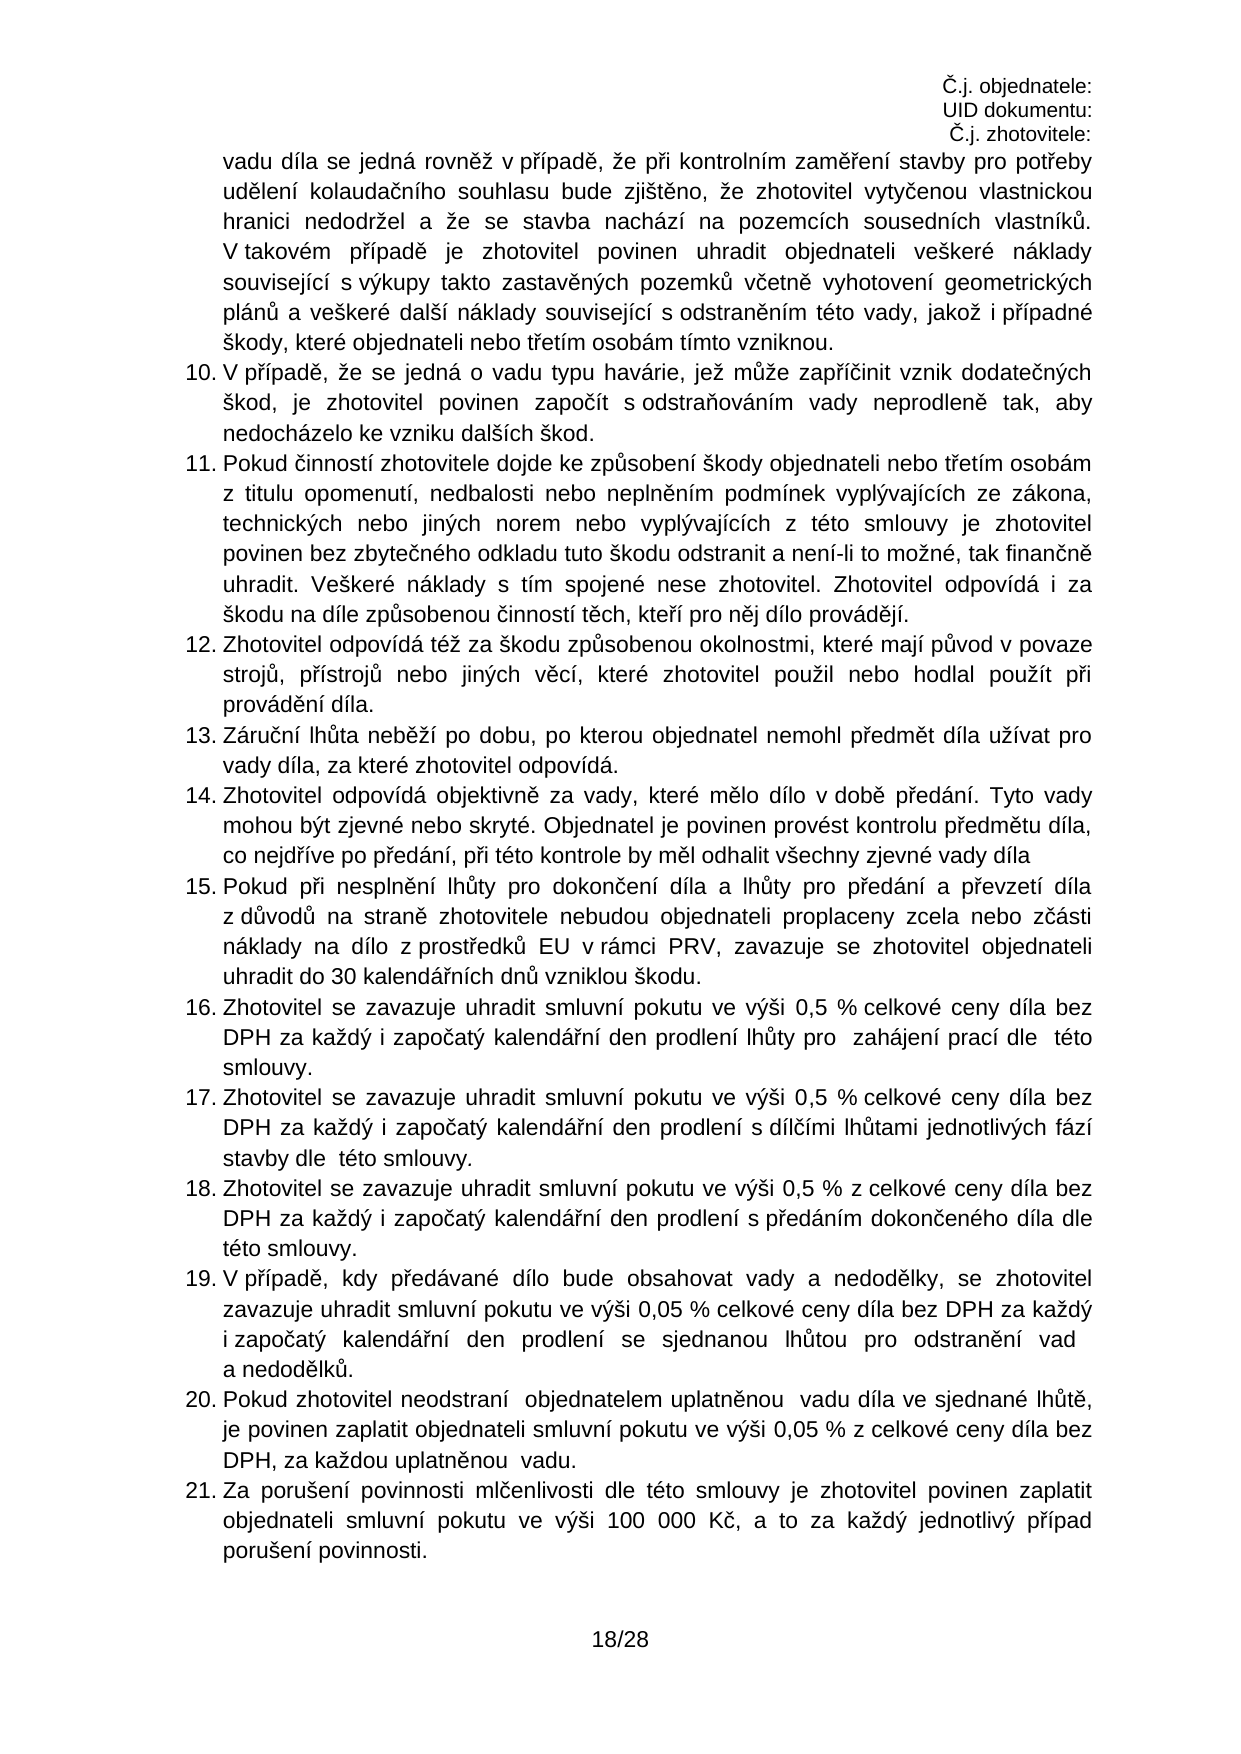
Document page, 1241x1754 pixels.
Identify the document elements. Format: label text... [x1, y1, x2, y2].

list Pokud zhotovitel neodstraní objednatelem uplatněnou vadu díla ve sjednané lhůtě, je povinen zaplatit objednateli smluvní pokutu ve výši 0,05 % z celkové ceny díla bez DPH, za každou uplatněnou vadu. [185, 1386, 1093, 1473]
list V případě, že se jedná o vadu typu havárie, jež může zapříčinit vznik dodatečných škod, je zhotovitel povinen započít s odstraňováním vady neprodleně tak, aby nedocházelo ke vzniku dalších škod. [185, 359, 1093, 446]
list Zhotovitel se zavazuje uhradit smluvní pokutu ve výši 0,5 % celkové ceny díla bez DPH za každý i započatý kalendářní den prodlení s dílčími lhůtami jednotlivých fází stavby dle této smlouvy. [185, 1084, 1093, 1171]
list Za porušení povinnosti mlčenlivosti dle této smlouvy je zhotovitel povinen zaplatit objednateli smluvní pokutu ve výši 100 000 Kč, a to za každý jednotlivý případ porušení povinnosti. [185, 1477, 1093, 1563]
list Zhotovitel se zavazuje uhradit smluvní pokutu ve výši 0,5 % z celkové ceny díla bez DPH za každý i započatý kalendářní den prodlení s předáním dokončeného díla dle této smlouvy. [185, 1175, 1093, 1261]
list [185, 148, 1093, 355]
list V případě, kdy předávané dílo bude obsahovat vady a nedodělky, se zhotovitel zavazuje uhradit smluvní pokutu ve výši 0,05 % celkové ceny díla bez DPH za každý i započatý kalendářní den prodlení se sjednanou lhůtou pro odstranění vad a nedodělků. [185, 1265, 1093, 1382]
list Pokud činností zhotovitele dojde ke způsobení škody objednateli nebo třetím osobám z titulu opomenutí, nedbalosti nebo neplněním podmínek vyplývajících ze zákona, technických nebo jiných norem nebo vyplývajících z této smlouvy je zhotovitel povinen bez zbytečného odkladu tuto škodu odstranit a není-li to možné, tak finančně uhradit. Veškeré náklady s tím spojené nese zhotovitel. Zhotovitel odpovídá i za škodu na díle způsobenou činností těch, kteří pro něj dílo provádějí. [185, 450, 1093, 627]
list Zhotovitel odpovídá též za škodu způsobenou okolnostmi, které mají původ v povaze strojů, přístrojů nebo jiných věcí, které zhotovitel použil nebo hodlal použít při provádění díla. [185, 631, 1093, 718]
list Záruční lhůta neběží po dobu, po kterou objednatel nemohl předmět díla užívat pro vady díla, za které zhotovitel odpovídá. [185, 722, 1093, 778]
list Zhotovitel odpovídá objektivně za vady, které mělo dílo v době předání. Tyto vady mohou být zjevné nebo skryté. Objednatel je povinen provést kontrolu předmětu díla, co nejdříve po předání, při této kontrole by měl odhalit všechny zjevné vady díla [185, 782, 1093, 869]
list Zhotovitel se zavazuje uhradit smluvní pokutu ve výši 0,5 % celkové ceny díla bez DPH za každý i započatý kalendářní den prodlení lhůty pro zahájení prací dle této smlouvy. [185, 993, 1093, 1080]
list Pokud při nesplnění lhůty pro dokončení díla a lhůty pro předání a převzetí díla z důvodů na straně zhotovitele nebudou objednateli proplaceny zcela nebo zčásti náklady na dílo z prostředků EU v rámci PRV, zavazuje se zhotovitel objednateli uhradit do 30 kalendářních dnů vzniklou škodu. [185, 873, 1093, 989]
